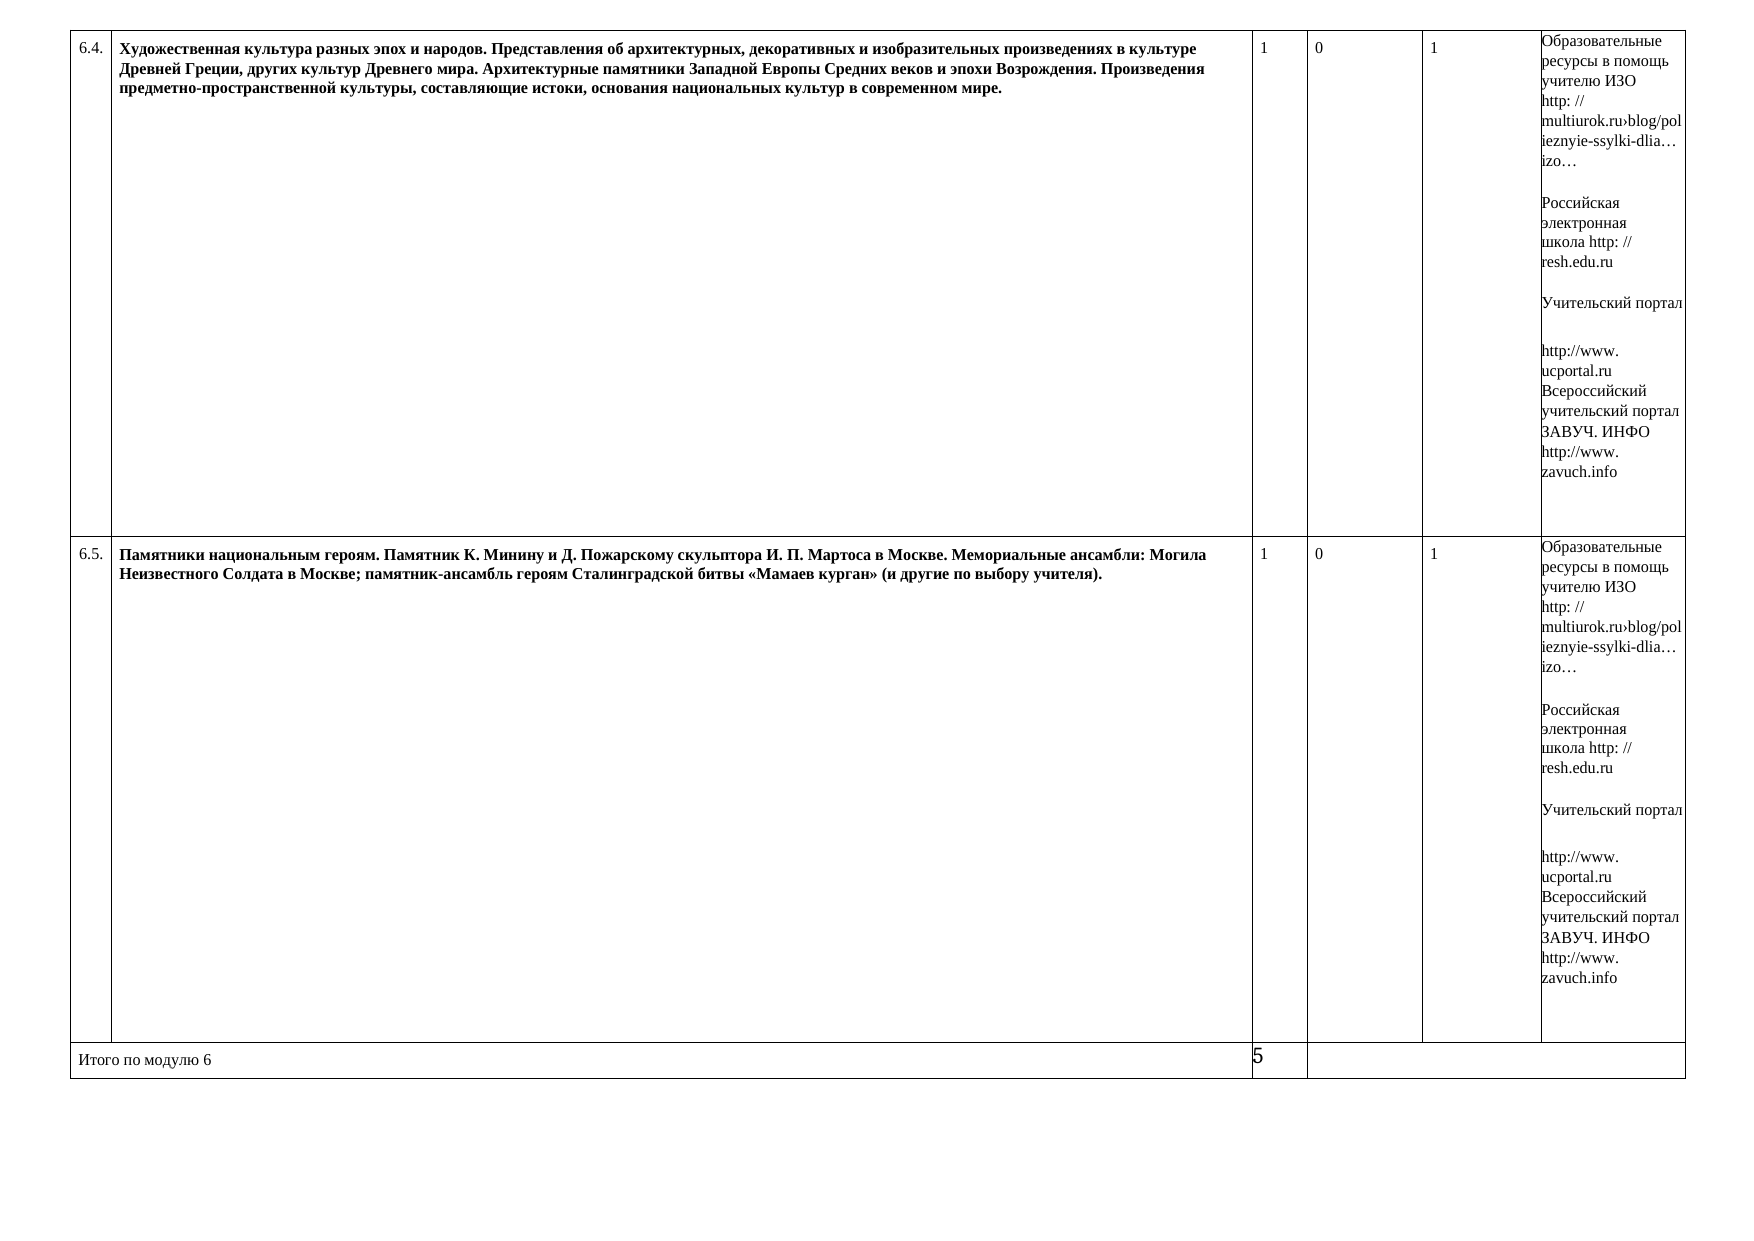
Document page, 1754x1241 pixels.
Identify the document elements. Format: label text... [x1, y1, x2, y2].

table_cell 1 [1423, 31, 1541, 536]
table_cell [1542, 31, 1685, 536]
table_cell 1 [1423, 537, 1541, 1042]
table_cell 1 [1253, 31, 1307, 536]
table_cell 1 [1253, 537, 1307, 1042]
table_cell Итого по модулю 6 [71, 1043, 1252, 1078]
table_cell 0 [1308, 537, 1422, 1042]
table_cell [1542, 537, 1685, 1042]
table_cell 0 [1308, 31, 1422, 536]
table_cell [1308, 1043, 1685, 1078]
table_cell 6.5. [71, 537, 111, 1042]
table_cell 6.4. [71, 31, 111, 536]
table_cell Памятники национальным героям. Памятник К. Минину и Д. Пожарскому скульптора И. П. Мартоса в Москве. Мемориальные ансамбли: Могила Неизвестного Солдата в Москве; памятник-ансамбль героям Сталинградской битвы «Мамаев курган» (и другие по выбору учителя). [112, 537, 1252, 1042]
table_cell 5 [1253, 1043, 1307, 1078]
table_cell Художественная культура разных эпох и народов. Представления об архитектурных, декоративных и изобразительных произведениях в культуре Древней Греции, других культур Древнего мира. Архитектурные памятники Западной Европы Средних веков и эпохи Возрождения. Произведения предметно-пространственной культуры, составляющие истоки, основания национальных культур в современном мире. [112, 31, 1252, 536]
